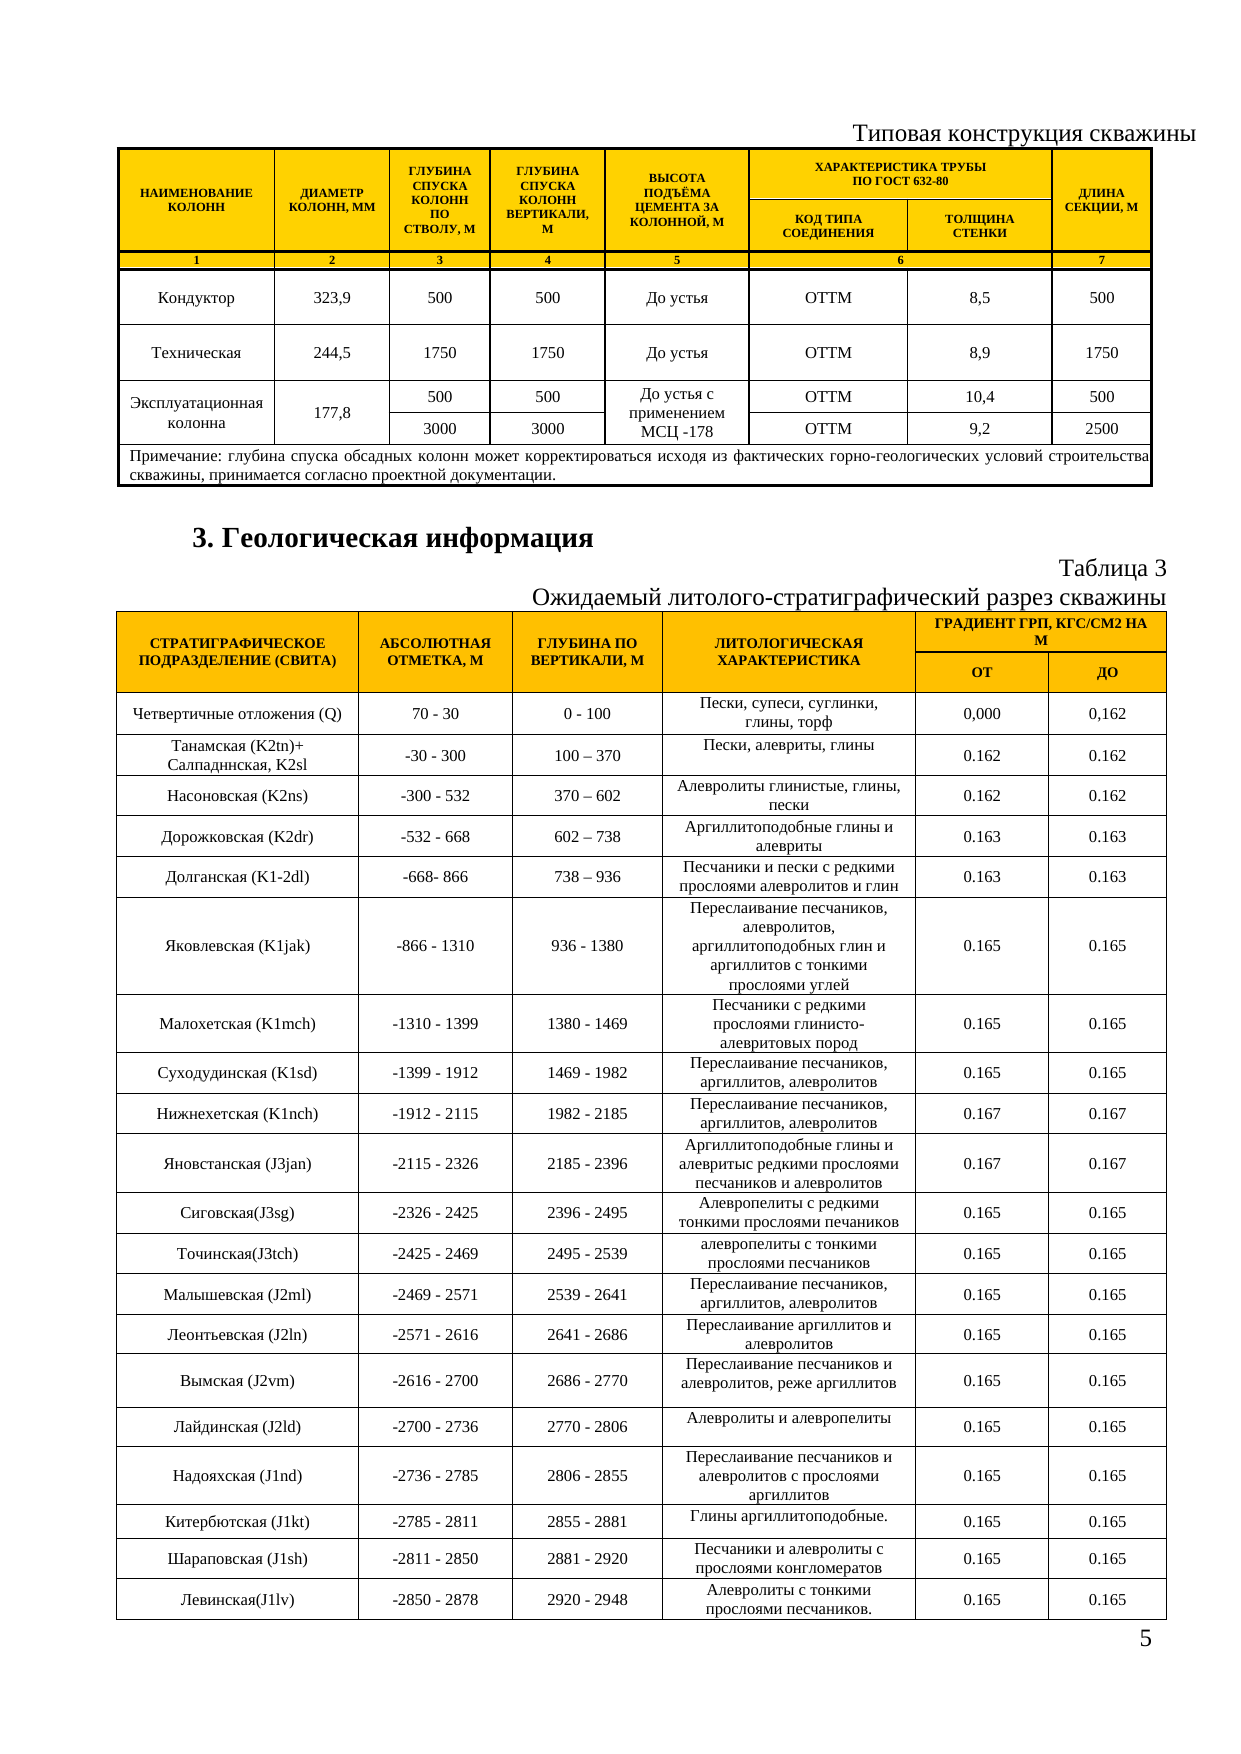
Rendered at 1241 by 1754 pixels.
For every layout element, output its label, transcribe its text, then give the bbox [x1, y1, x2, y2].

table_cell 0.165 [1049, 1193, 1166, 1232]
table_cell 0.165 [916, 1505, 1048, 1538]
table_cell 0.165 [916, 1234, 1048, 1273]
table_cell 1750 [390, 325, 489, 379]
table_cell 7 [1053, 253, 1150, 267]
table_cell Дорожковская (K2dr) [117, 816, 358, 856]
table_cell 500 [1053, 271, 1150, 323]
table_cell Алевропелиты с редкими тонкими прослоями печаников [663, 1193, 915, 1232]
table_cell Примечание: глубина спуска обсадных колонн может корректироваться исходя из фактических горно-геологических условий строительства скважины, принимается согласно проектной документации. [120, 445, 1150, 484]
table_cell Переслаивание песчаников, аргиллитов, алевролитов [663, 1094, 915, 1133]
table_cell -866 - 1310 [359, 898, 512, 993]
table_cell Песчаники и алевролиты с прослоями конгломератов [663, 1539, 915, 1578]
table_cell 2686 - 2770 [513, 1354, 662, 1407]
table_header Градиент ГРП, кгс/см2 на м [916, 612, 1166, 651]
table_cell Эксплуатационная колонна [120, 381, 274, 444]
table_cell 0.165 [1049, 1408, 1166, 1446]
table_cell Долганская (K1-2dl) [117, 857, 358, 897]
table_cell 1380 - 1469 [513, 995, 662, 1052]
table_cell 0.162 [916, 735, 1048, 775]
table_cell -1310 - 1399 [359, 995, 512, 1052]
table_cell -2571 - 2616 [359, 1315, 512, 1353]
table_cell 0.165 [1049, 1539, 1166, 1578]
table_cell до [1049, 653, 1166, 692]
table_cell 0.165 [916, 1447, 1048, 1504]
table_cell 6 [750, 253, 1051, 267]
table_cell 0.163 [1049, 857, 1166, 897]
table_cell -2785 - 2811 [359, 1505, 512, 1538]
table_cell 0,000 [916, 693, 1048, 734]
table_cell Надояхская (J1nd) [117, 1447, 358, 1504]
table_cell 2495 - 2539 [513, 1234, 662, 1273]
table_cell 0.167 [916, 1094, 1048, 1133]
table_cell 0.165 [916, 1579, 1048, 1619]
table_cell 100 – 370 [513, 735, 662, 775]
table_cell алевропелиты с тонкими прослоями песчаников [663, 1234, 915, 1273]
table_cell 0.167 [1049, 1134, 1166, 1192]
table_cell 1 [120, 253, 274, 267]
table_cell Аргиллитоподобные глины и алевриты [663, 816, 915, 856]
table_cell Песчаники с редкими прослоями глинисто-алевритовых пород [663, 995, 915, 1052]
table_cell 1982 - 2185 [513, 1094, 662, 1133]
table_cell 0.165 [1049, 1053, 1166, 1093]
table_cell Переслаивание песчаников, аргиллитов, алевролитов [663, 1274, 915, 1314]
table_cell 0.162 [916, 776, 1048, 815]
table_cell 0.163 [1049, 816, 1166, 856]
table_cell Аргиллитоподобные глины и алевритыс редкими прослоями песчаников и алевролитов [663, 1134, 915, 1192]
table_cell Переслаивание песчаников, алевролитов, аргиллитоподобных глин и аргиллитов с тонкими прослоями углей [663, 898, 915, 993]
table_cell -2700 - 2736 [359, 1408, 512, 1446]
table_cell ОТТМ [750, 325, 907, 379]
table_cell 1750 [1053, 325, 1150, 379]
text Таблица 3 [118, 553, 1167, 582]
table_cell Шараповская (J1sh) [117, 1539, 358, 1578]
table_cell Переслаивание песчаников, аргиллитов, алевролитов [663, 1053, 915, 1093]
table_header ВЫСОТА ПОДЪЁМА ЦЕМЕНТА ЗА КОЛОННОЙ, М [606, 150, 748, 250]
table_header ДИАМЕТР КОЛОНН, ММ [275, 150, 389, 250]
table_cell Левинская(J1lv) [117, 1579, 358, 1619]
table_cell 0,162 [1049, 693, 1166, 734]
table_cell -1912 - 2115 [359, 1094, 512, 1133]
table_cell -1399 - 1912 [359, 1053, 512, 1093]
table_cell 370 – 602 [513, 776, 662, 815]
table_cell 602 – 738 [513, 816, 662, 856]
table_cell 0.165 [916, 1539, 1048, 1578]
table_cell -2811 - 2850 [359, 1539, 512, 1578]
table_cell -30 - 300 [359, 735, 512, 775]
table_cell 2881 - 2920 [513, 1539, 662, 1578]
table_cell Пески, супеси, суглинки, глины, торф [663, 693, 915, 734]
table_cell 500 [1053, 381, 1150, 412]
table_cell Кондуктор [120, 271, 274, 323]
table_cell 2 [275, 253, 389, 267]
table_cell ОТТМ [750, 381, 907, 412]
table_cell 10,4 [908, 381, 1051, 412]
table_cell Алевролиты и алевропелиты [663, 1408, 915, 1446]
table_cell 0.165 [916, 1053, 1048, 1093]
table_header Литологическая характеристика [663, 612, 915, 692]
table_cell -2616 - 2700 [359, 1354, 512, 1407]
table_cell Переслаивание песчаников и алевролитов с прослоями аргиллитов [663, 1447, 915, 1504]
table_cell 323,9 [275, 271, 389, 323]
table_cell 8,5 [908, 271, 1051, 323]
table_cell 9,2 [908, 413, 1051, 444]
table_cell 3 [390, 253, 489, 267]
table_cell 500 [491, 271, 604, 323]
table_cell 3000 [390, 413, 489, 444]
table_cell 0.165 [916, 1274, 1048, 1314]
table_cell Алевролиты с тонкими прослоями песчаников. [663, 1579, 915, 1619]
table_cell Лайдинская (J2ld) [117, 1408, 358, 1446]
table_cell 0.165 [1049, 995, 1166, 1052]
table_cell 0.165 [1049, 1505, 1166, 1538]
table_cell -2850 - 2878 [359, 1579, 512, 1619]
table_cell 0.165 [916, 995, 1048, 1052]
table_cell Нижнехетская (K1nch) [117, 1094, 358, 1133]
table_cell 0.165 [1049, 1354, 1166, 1407]
table_cell Переслаивание аргиллитов и алевролитов [663, 1315, 915, 1353]
table_cell Точинская(J3tch) [117, 1234, 358, 1273]
table_cell До устья [606, 271, 748, 323]
table_header Абсолютная отметка, м [359, 612, 512, 692]
table_cell 244,5 [275, 325, 389, 379]
table_cell 0.165 [1049, 1274, 1166, 1314]
table_cell Алевролиты глинистые, глины, пески [663, 776, 915, 815]
table_cell Яновстанская (J3jan) [117, 1134, 358, 1192]
table_cell 738 – 936 [513, 857, 662, 897]
table_header НАИМЕНОВАНИЕ КОЛОНН [120, 150, 274, 250]
table_cell 0.162 [1049, 776, 1166, 815]
table_cell Леонтьевская (J2ln) [117, 1315, 358, 1353]
table_header Глубина по вертикали, м [513, 612, 662, 692]
table_cell ОТТМ [750, 271, 907, 323]
table_cell 0.165 [1049, 898, 1166, 993]
table_cell 2920 - 2948 [513, 1579, 662, 1619]
text Ожидаемый литолого-стратиграфический разрез скважины [502, 582, 1196, 611]
table_cell -2425 - 2469 [359, 1234, 512, 1273]
table_cell Толщина стенки [908, 200, 1051, 250]
table_cell Танамская (K2tn)+ Салпадннская, K2sl [117, 735, 358, 775]
table_cell Китербютская (J1kt) [117, 1505, 358, 1538]
table_cell 0.165 [916, 1408, 1048, 1446]
table_cell Песчаники и пески с редкими прослоями алевролитов и глин [663, 857, 915, 897]
table_cell 0.165 [916, 1193, 1048, 1232]
table_cell 500 [390, 271, 489, 323]
table_cell До устья [606, 325, 748, 379]
table_cell Малышевская (J2ml) [117, 1274, 358, 1314]
table_cell 2855 - 2881 [513, 1505, 662, 1538]
table_cell 0.162 [1049, 735, 1166, 775]
table_cell 0.165 [916, 1354, 1048, 1407]
table_cell 5 [606, 253, 748, 267]
table_cell 2641 - 2686 [513, 1315, 662, 1353]
table_cell -532 - 668 [359, 816, 512, 856]
table_cell Яковлевская (K1jak) [117, 898, 358, 993]
table_cell 0 - 100 [513, 693, 662, 734]
table_cell 177,8 [275, 381, 389, 444]
table_cell 70 - 30 [359, 693, 512, 734]
table_cell 1469 - 1982 [513, 1053, 662, 1093]
table_cell Вымская (J2vm) [117, 1354, 358, 1407]
table_cell 0.165 [1049, 1447, 1166, 1504]
table_cell -300 - 532 [359, 776, 512, 815]
table_cell Техническая [120, 325, 274, 379]
table_cell Насоновская (K2ns) [117, 776, 358, 815]
table_cell 3000 [491, 413, 604, 444]
text Типовая конструкция скважины [118, 118, 1196, 147]
table_cell -2115 - 2326 [359, 1134, 512, 1192]
table_cell До устья с применением МСЦ -178 [606, 381, 748, 444]
table_cell 500 [491, 381, 604, 412]
table_cell Глины аргиллитоподобные. [663, 1505, 915, 1538]
table_cell Переслаивание песчаников и алевролитов, реже аргиллитов [663, 1354, 915, 1407]
table_header Характеристика трубы по ГОСТ 632-80 [750, 150, 1051, 198]
table_cell -668- 866 [359, 857, 512, 897]
table_cell 2185 - 2396 [513, 1134, 662, 1192]
table_cell 8,9 [908, 325, 1051, 379]
table_cell 936 - 1380 [513, 898, 662, 993]
table_cell 2396 - 2495 [513, 1193, 662, 1232]
table_cell Четвертичные отложения (Q) [117, 693, 358, 734]
table_cell от [916, 653, 1048, 692]
table_cell 2770 - 2806 [513, 1408, 662, 1446]
table_cell код типа соединения [750, 200, 907, 250]
table_cell 4 [491, 253, 604, 267]
table_cell 0.167 [916, 1134, 1048, 1192]
table_cell 500 [390, 381, 489, 412]
table_header Длина секции, м [1053, 150, 1150, 250]
table_cell Суходудинская (K1sd) [117, 1053, 358, 1093]
table_header ГЛУБИНА СПУСКА КОЛОНН вертикали, М [491, 150, 604, 250]
table_cell 1750 [491, 325, 604, 379]
table_cell -2469 - 2571 [359, 1274, 512, 1314]
table_cell Сиговская(J3sg) [117, 1193, 358, 1232]
table_cell 0.165 [1049, 1234, 1166, 1273]
table_cell ОТТМ [750, 413, 907, 444]
table_header Стратиграфическое подразделение (свита) [117, 612, 358, 692]
table_header ГЛУБИНА СПУСКА КОЛОНН по стволу, М [390, 150, 489, 250]
subtitle Геологическая информация [192, 520, 1152, 553]
table_cell -2736 - 2785 [359, 1447, 512, 1504]
table_cell 0.165 [1049, 1579, 1166, 1619]
table_cell Малохетская (K1mch) [117, 995, 358, 1052]
table_cell 0.163 [916, 857, 1048, 897]
table_cell 0.165 [916, 898, 1048, 993]
table_cell Пески, алевриты, глины [663, 735, 915, 775]
table_cell -2326 - 2425 [359, 1193, 512, 1232]
table_cell 2500 [1053, 413, 1150, 444]
table_cell 0.167 [1049, 1094, 1166, 1133]
table_cell 2806 - 2855 [513, 1447, 662, 1504]
table_cell 2539 - 2641 [513, 1274, 662, 1314]
table_cell 0.163 [916, 816, 1048, 856]
table_cell 0.165 [916, 1315, 1048, 1353]
table_cell 0.165 [1049, 1315, 1166, 1353]
